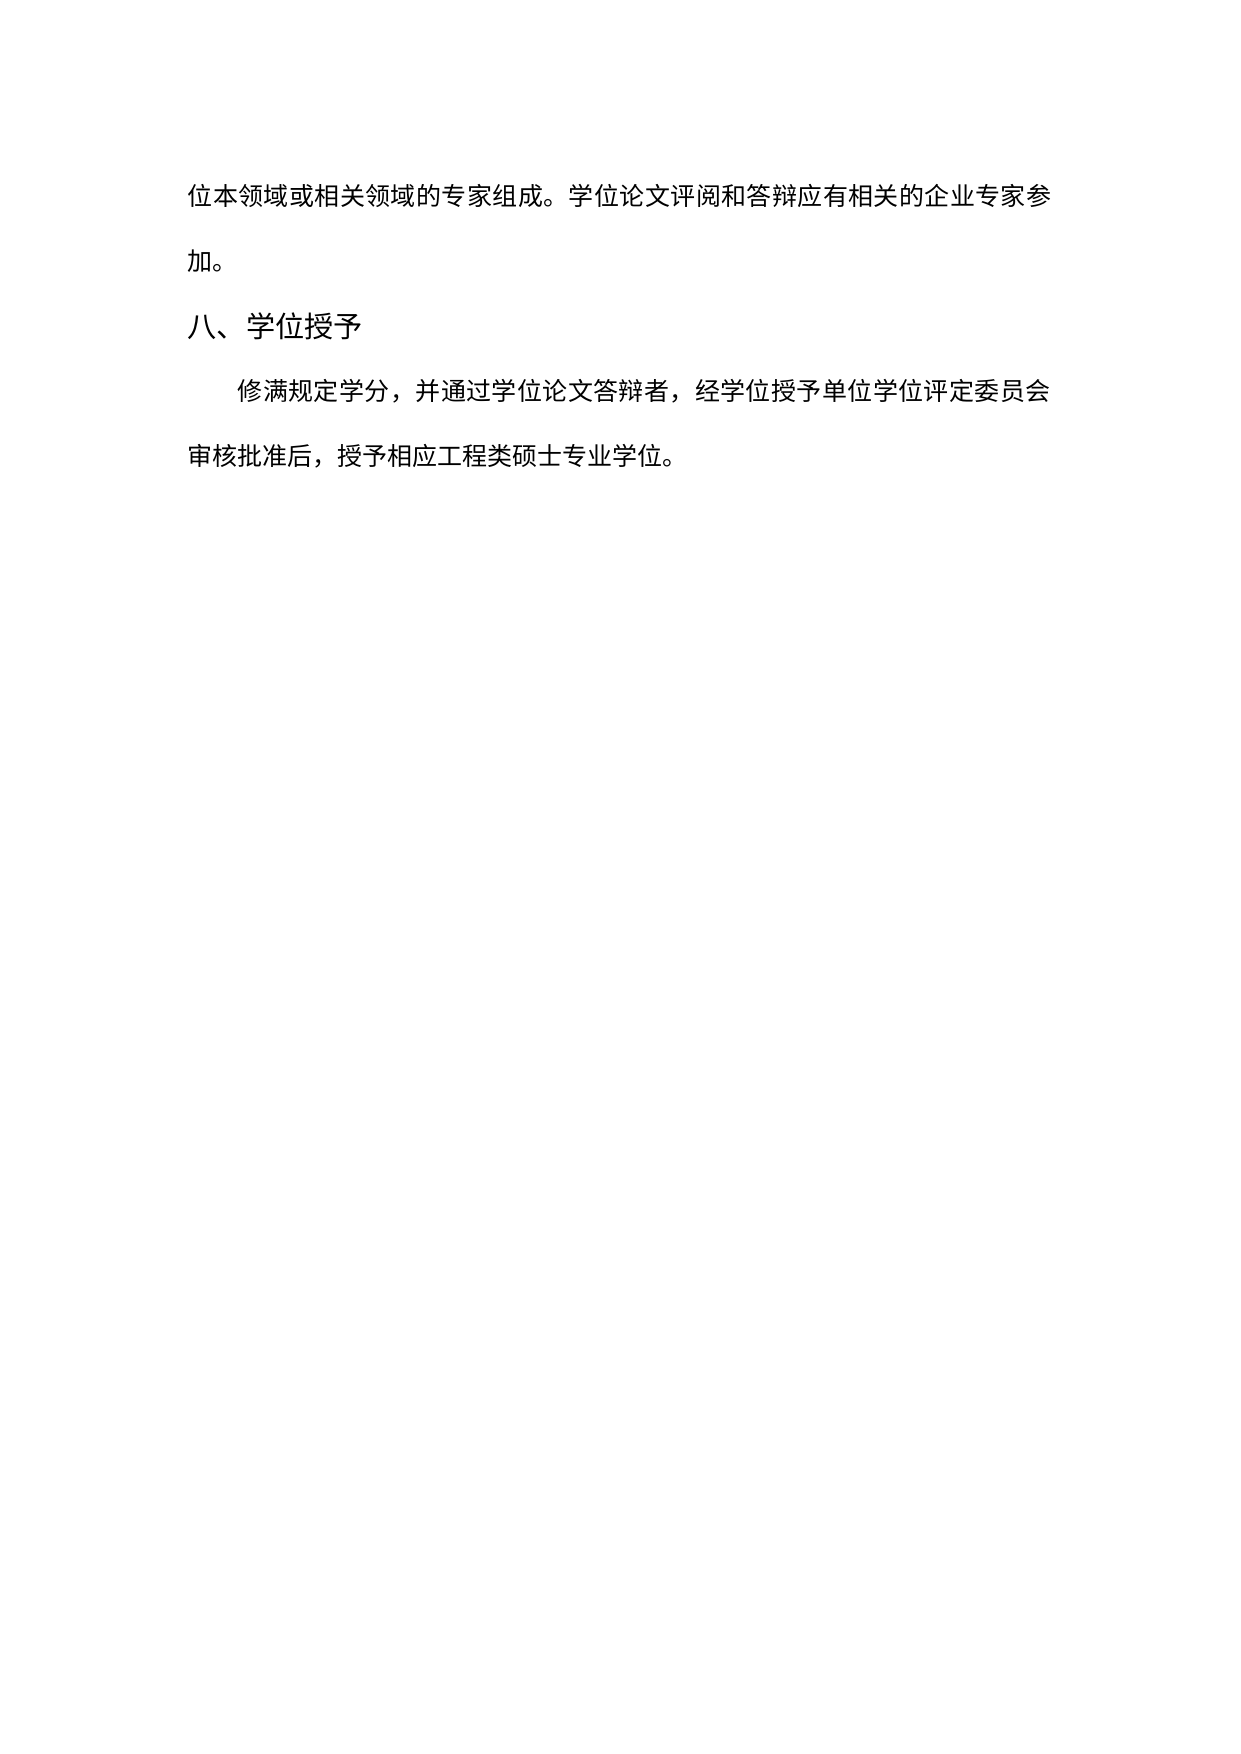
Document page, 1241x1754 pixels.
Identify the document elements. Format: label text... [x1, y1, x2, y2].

text 修满规定学分，并通过学位论文答辩者，经学位授予单位学位评定委员会审核批准后，授予相应工程类硕士专业学位。 [187, 357, 1053, 487]
text 八、学位授予 [187, 292, 1053, 357]
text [187, 162, 1053, 292]
